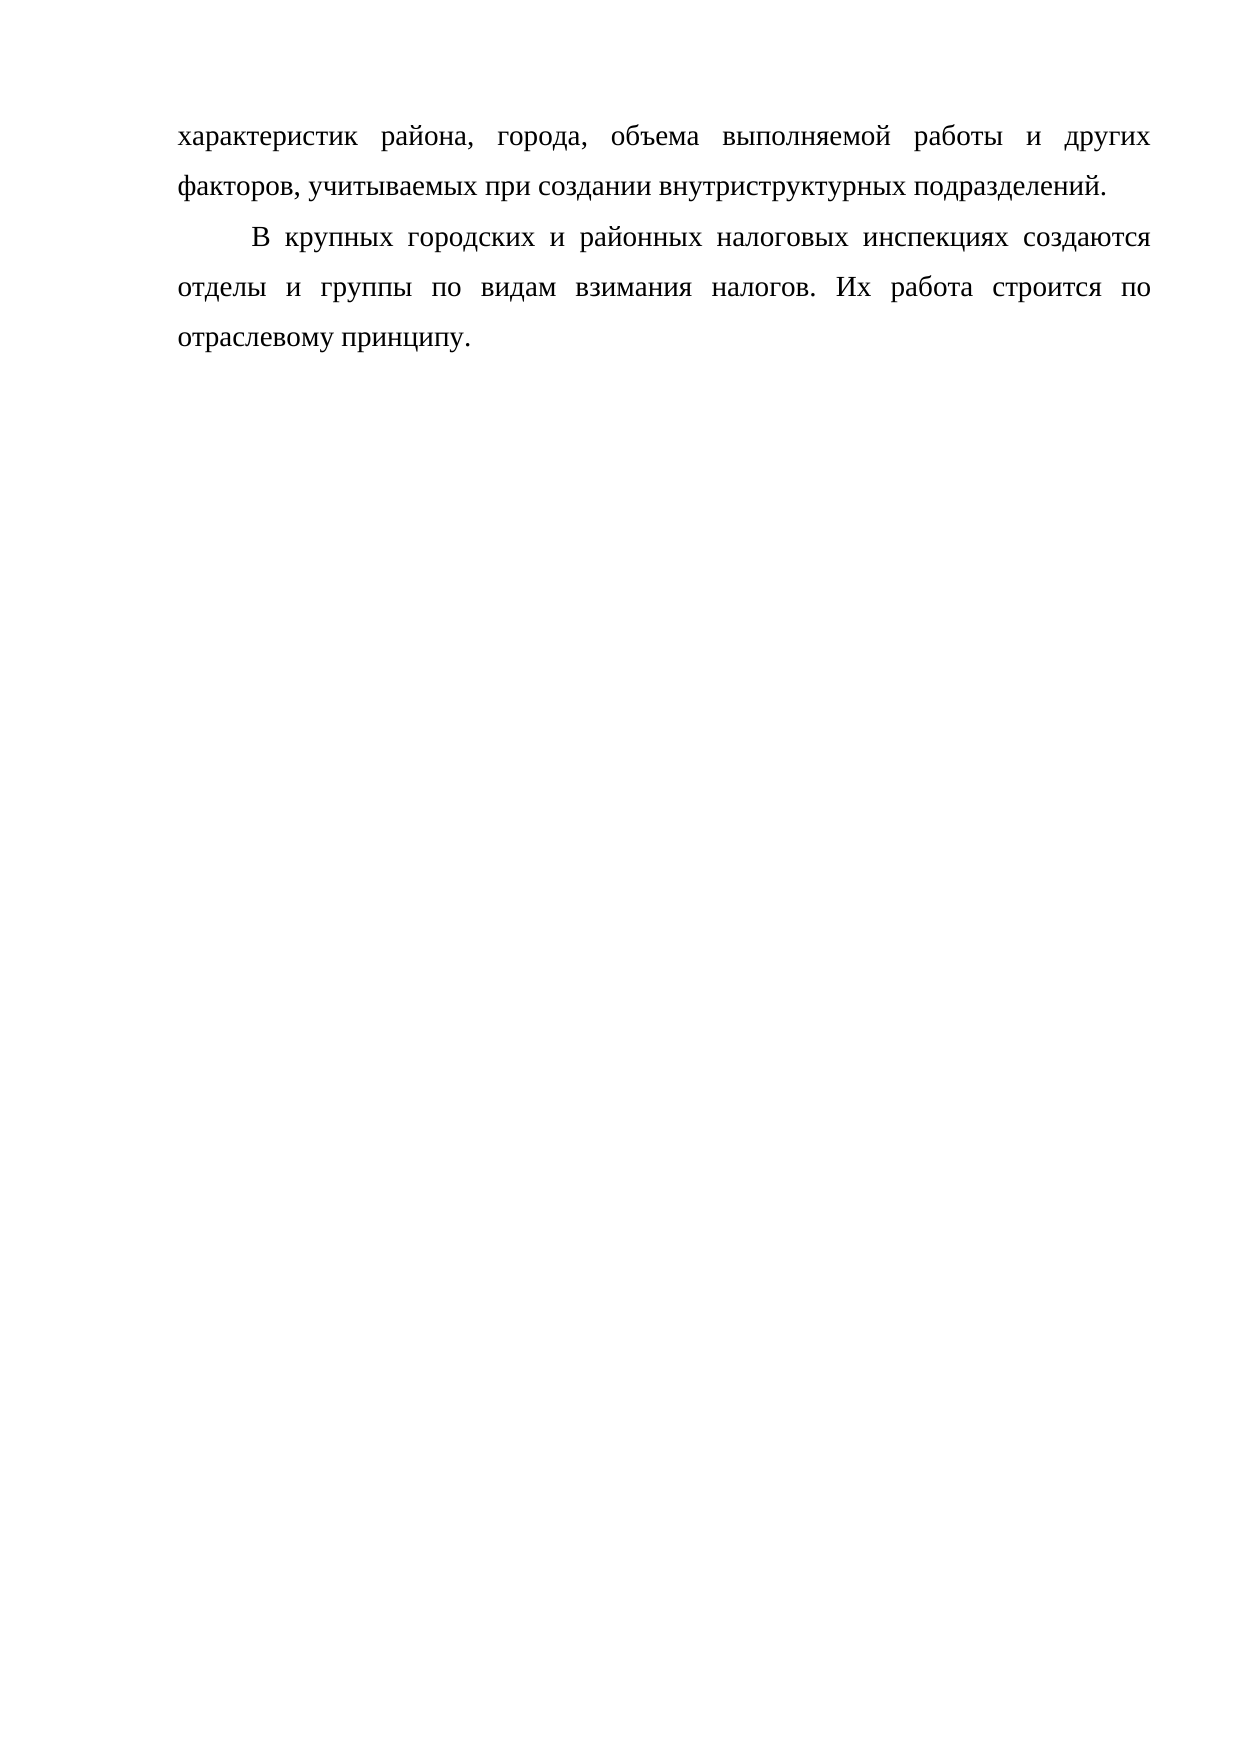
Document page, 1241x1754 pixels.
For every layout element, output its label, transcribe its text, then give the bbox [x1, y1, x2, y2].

text В крупных городских и районных налоговых инспекциях создаются отделы и группы по видам взимания налогов. Их работа строится по отраслевому принципу. [177, 219, 1152, 353]
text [177, 118, 1152, 202]
